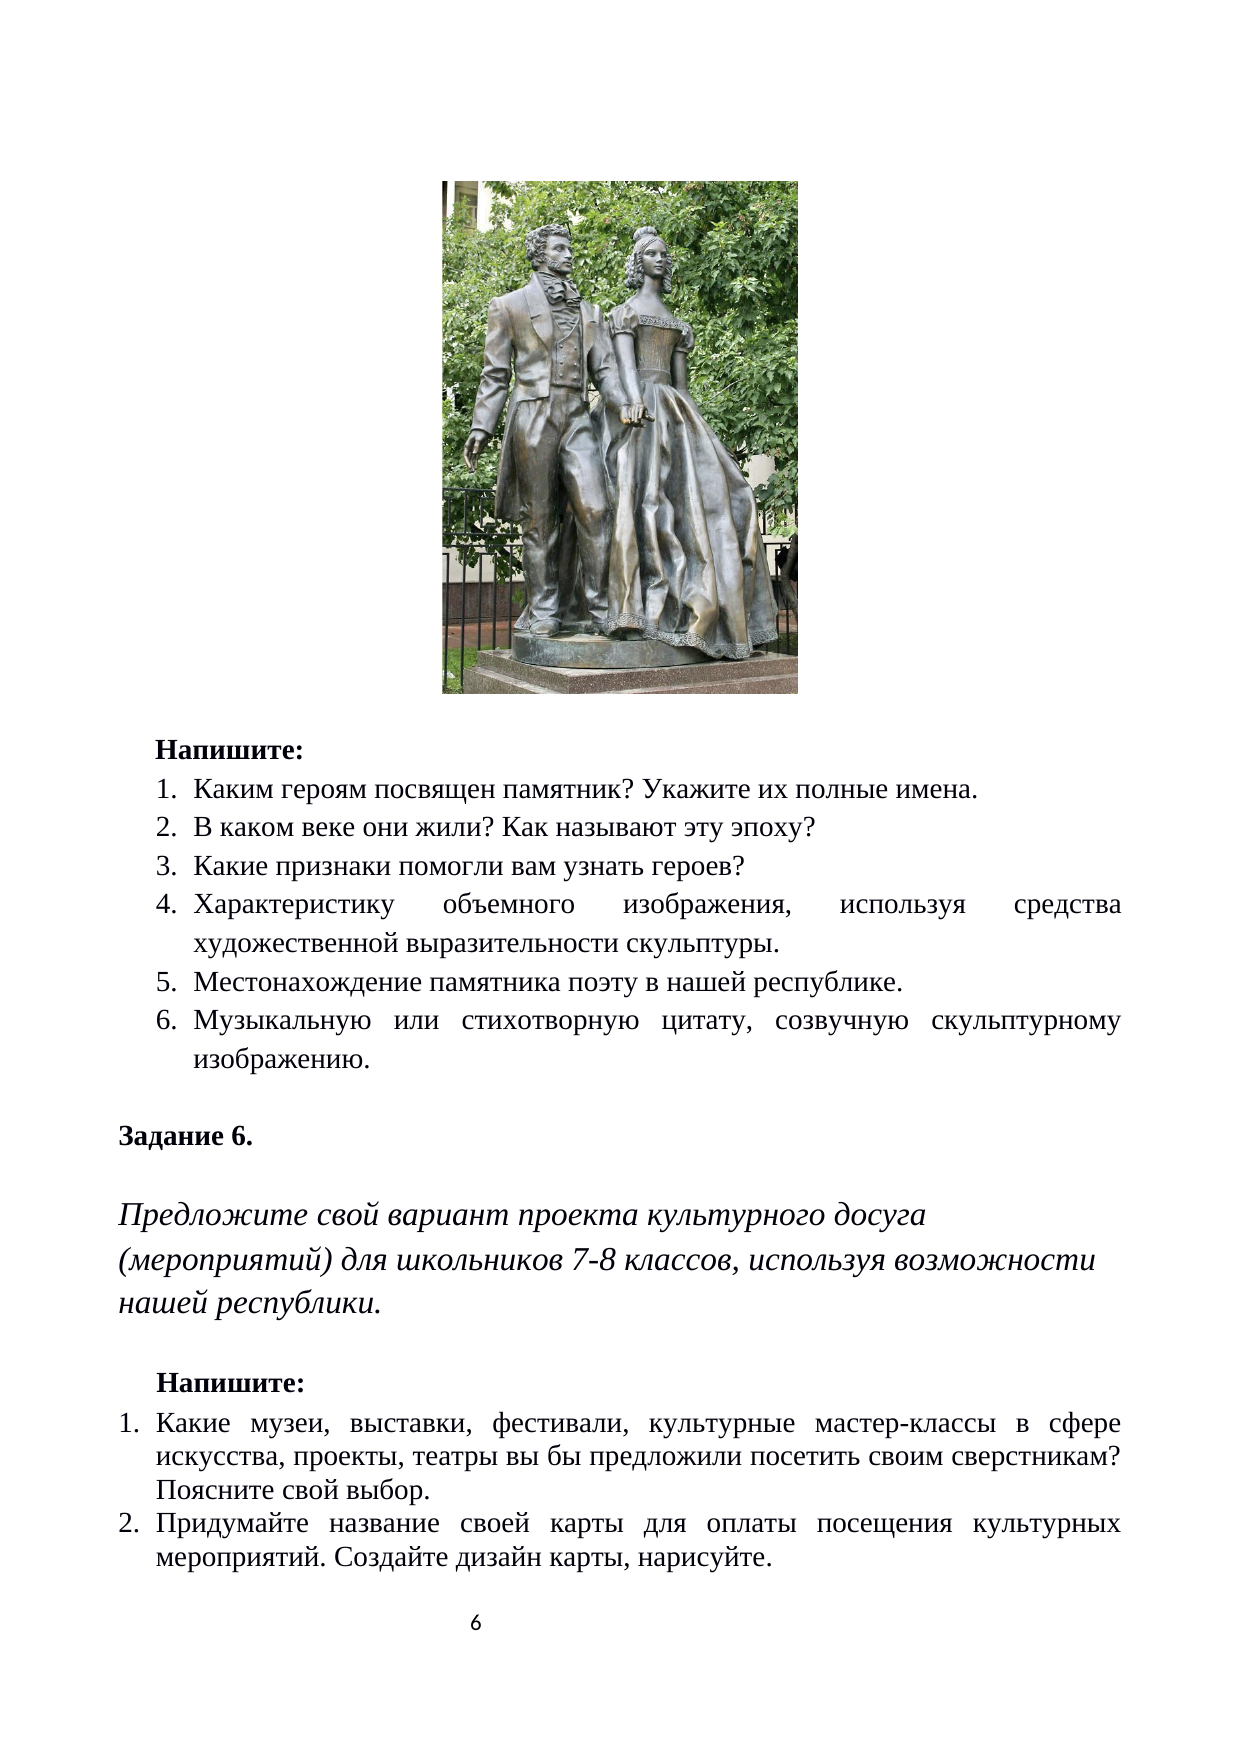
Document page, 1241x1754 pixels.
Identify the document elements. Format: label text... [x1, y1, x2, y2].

text Предложите свой вариант проекта культурного досуга (мероприятий) для школьников 7-8 классов, используя возможности нашей республики. [118, 1195, 1122, 1321]
picture [442, 181, 798, 694]
text Напишите: [148, 732, 1122, 766]
list Какие музеи, выставки, фестивали, культурные мастер-классы в сфере искусства, проекты, театры вы бы предложили посетить своим сверстникам? Поясните свой выбор. [118, 1405, 1122, 1505]
list Музыкальную или стихотворную цитату, созвучную скульптурному изображению. [156, 1002, 1122, 1074]
list Каким героям посвящен памятник? Укажите их полные имена. [156, 771, 1122, 804]
text Задание 6. [118, 1118, 1122, 1151]
list Какие признаки помогли вам узнать героев? [156, 848, 1122, 882]
list Придумайте название своей карты для оплаты посещения культурных мероприятий. Создайте дизайн карты, нарисуйте. [118, 1505, 1122, 1572]
list В каком веке они жили? Как называют эту эпоху? [156, 809, 1122, 843]
list Характеристику объемного изображения, используя средства художественной выразительности скульптуры. [156, 887, 1122, 959]
list Местонахождение памятника поэту в нашей республике. [156, 964, 1122, 997]
text Напишите: [148, 1365, 1122, 1399]
